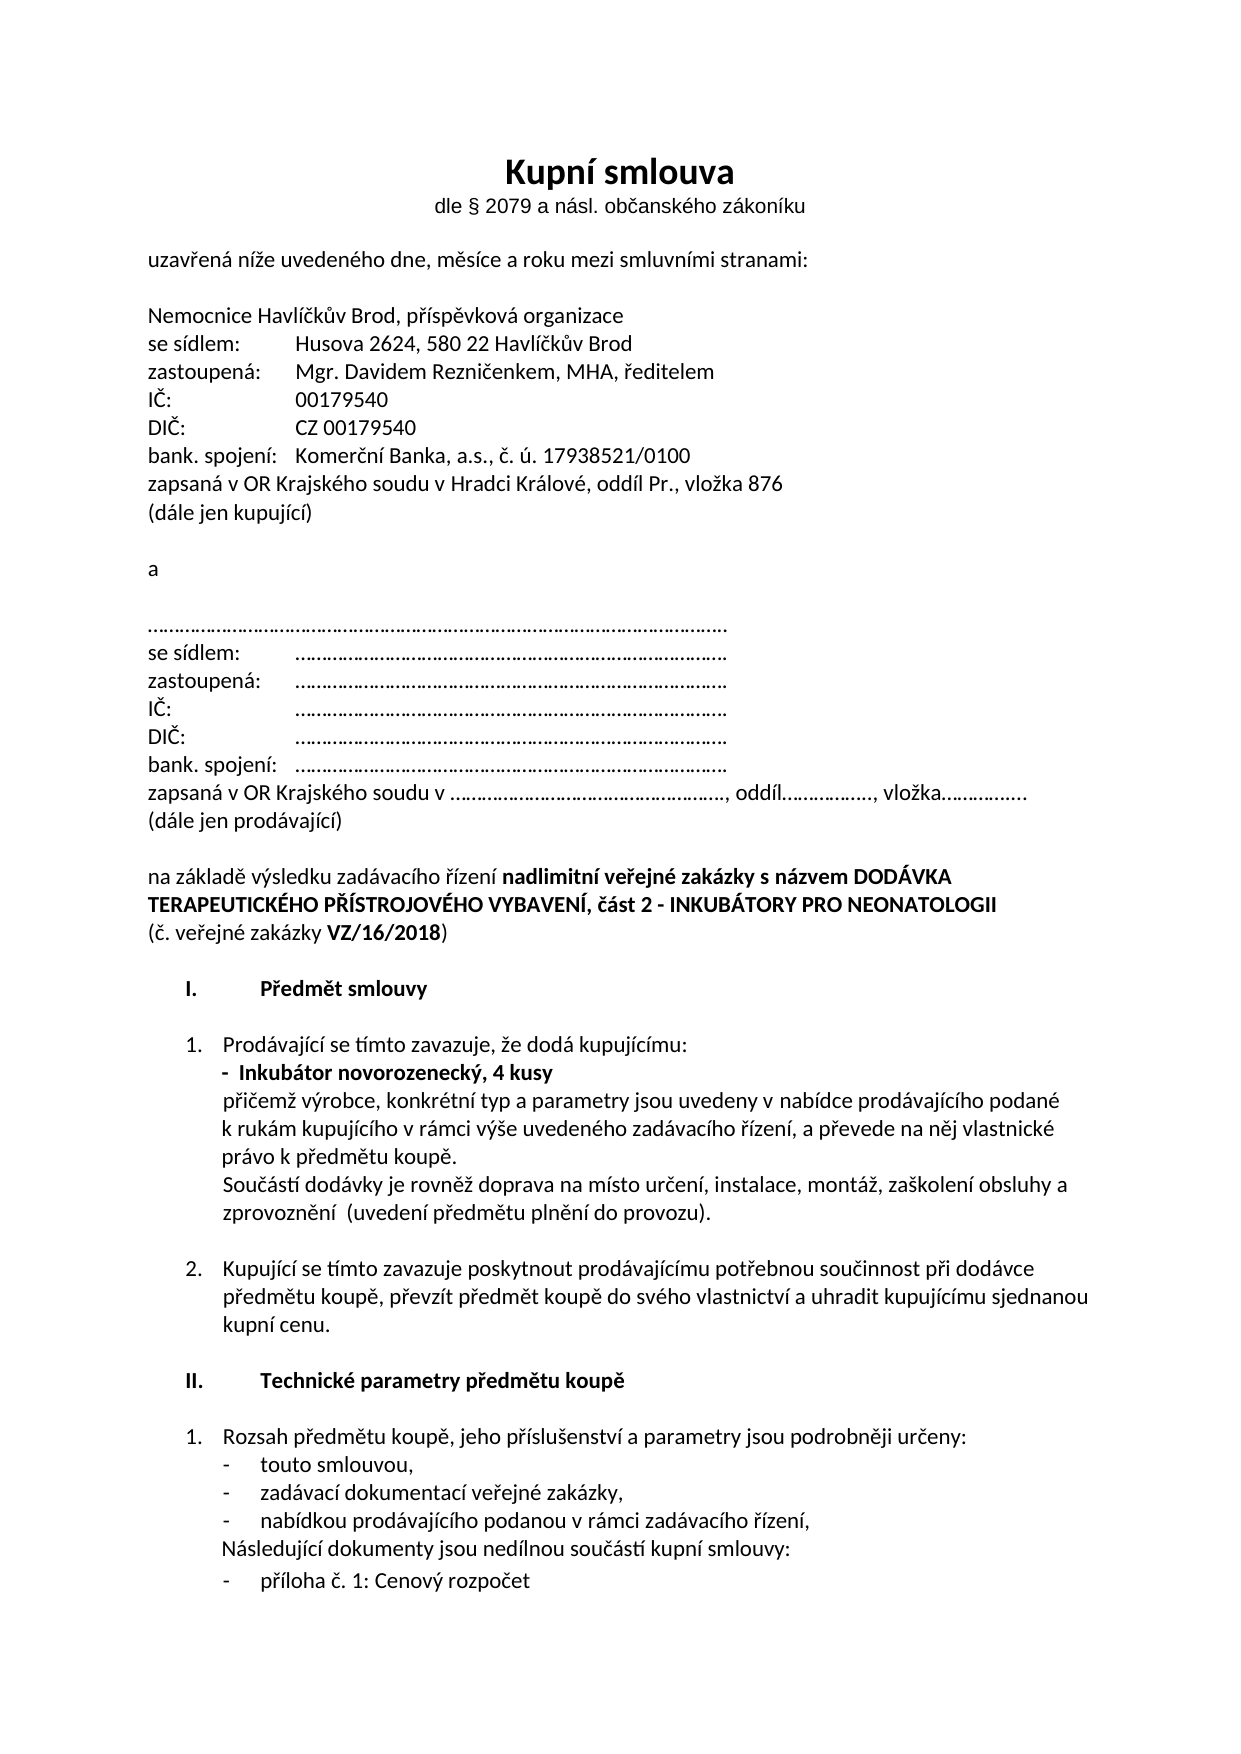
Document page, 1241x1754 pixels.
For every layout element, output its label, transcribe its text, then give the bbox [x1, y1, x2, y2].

text DIČ: ………………………………………………………………………. [148, 722, 1093, 750]
text zastoupená: ………………………………………………………………………. [148, 666, 1093, 694]
text Následující dokumenty jsou nedílnou součástí kupní smlouvy: [148, 1534, 1093, 1562]
list touto smlouvou, [223, 1450, 1093, 1478]
text uzavřená níže uvedeného dne, měsíce a roku mezi smluvními stranami: [148, 245, 1093, 273]
text zapsaná v OR Krajského soudu v Hradci Králové, oddíl Pr., vložka 876 [148, 469, 1093, 498]
list Součástí dodávky je rovněž doprava na místo určení, instalace, montáž, zaškolení obsluhy a zprovoznění (uvedení předmětu plnění do provozu). [223, 1170, 1093, 1226]
title dle § 2079 a násl. občanského zákoníku [148, 193, 1093, 217]
text IČ: ………………………………………………………………………. [148, 694, 1093, 722]
list nabídkou prodávajícího podanou v rámci zadávacího řízení, [223, 1506, 1093, 1534]
list Předmět smlouvy [185, 974, 1093, 1002]
text zapsaná v OR Krajského soudu v ……………………………………………., oddíl…………….., vložka………….... [148, 778, 1093, 806]
text bank. spojení: Komerční Banka, a.s., č. ú. 17938521/0100 [148, 442, 1093, 469]
text DIČ: CZ 00179540 [148, 413, 1093, 442]
text a [148, 554, 1093, 582]
list Prodávající se tímto zavazuje, že dodá kupujícímu: [185, 1030, 1093, 1058]
list Kupující se tímto zavazuje poskytnout prodávajícímu potřebnou součinnost při dodávce předmětu koupě, převzít předmět koupě do svého vlastnictví a uhradit kupujícímu sjednanou kupní cenu. [185, 1254, 1093, 1338]
text zastoupená: Mgr. Davidem Rezničenkem, MHA, ředitelem [148, 357, 1093, 386]
list zadávací dokumentací veřejné zakázky, [223, 1478, 1093, 1506]
text Nemocnice Havlíčkův Brod, příspěvková organizace [148, 301, 1093, 329]
text na základě výsledku zadávacího řízení nadlimitní veřejné zakázky s názvem DODÁVKA TERAPEUTICKÉHO PŘÍSTROJOVÉHO VYBAVENÍ, část 2 - INKUBÁTORY PRO NEONATOLOGII (č. veřejné zakázky VZ/16/2018) [148, 862, 1093, 946]
text (dále jen kupující) [148, 498, 1093, 526]
list příloha č. 1: Cenový rozpočet [223, 1567, 1093, 1594]
text ……………………………………………………………………………………………….. [148, 610, 1093, 638]
text přičemž výrobce, konkrétní typ a parametry jsou uvedeny v nabídce prodávajícího podané k rukám kupujícího v rámci výše uvedeného zadávacího řízení, a převede na něj vlastnické právo k předmětu koupě. [221, 1086, 1093, 1170]
text Kupní smlouva [148, 148, 1093, 193]
text - Inkubátor novorozenecký, 4 kusy [148, 1058, 1093, 1086]
list Technické parametry předmětu koupě [185, 1366, 1093, 1394]
text IČ: 00179540 [148, 386, 1093, 413]
text (dále jen prodávající) [148, 806, 1093, 834]
list Rozsah předmětu koupě, jeho příslušenství a parametry jsou podrobněji určeny: [185, 1422, 1093, 1450]
text se sídlem: Husova 2624, 580 22 Havlíčkův Brod [148, 329, 1093, 357]
text se sídlem: ………………………………………………………………………. [148, 638, 1093, 666]
text bank. spojení: ………………………………………………………………………. [148, 750, 1093, 778]
